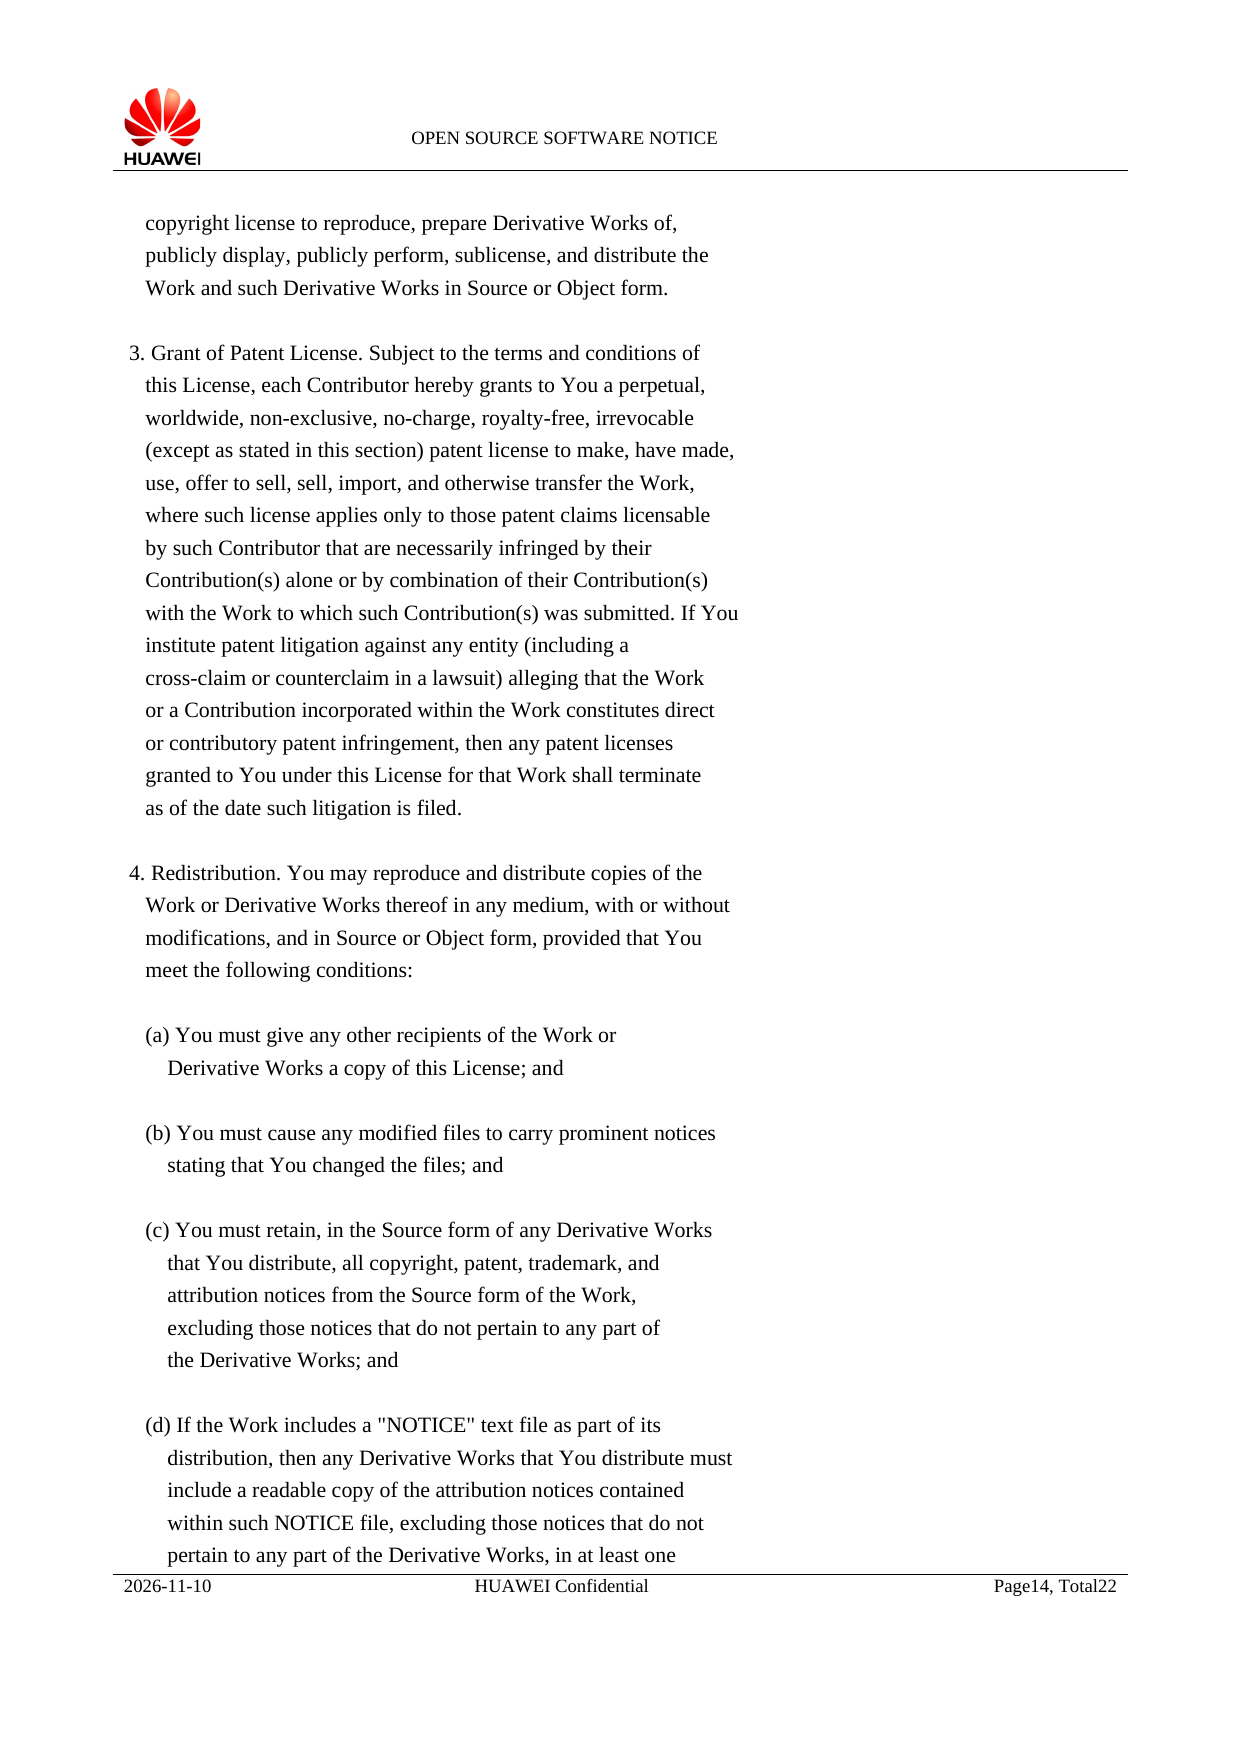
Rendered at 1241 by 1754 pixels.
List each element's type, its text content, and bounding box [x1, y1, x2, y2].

picture [124, 88, 201, 165]
